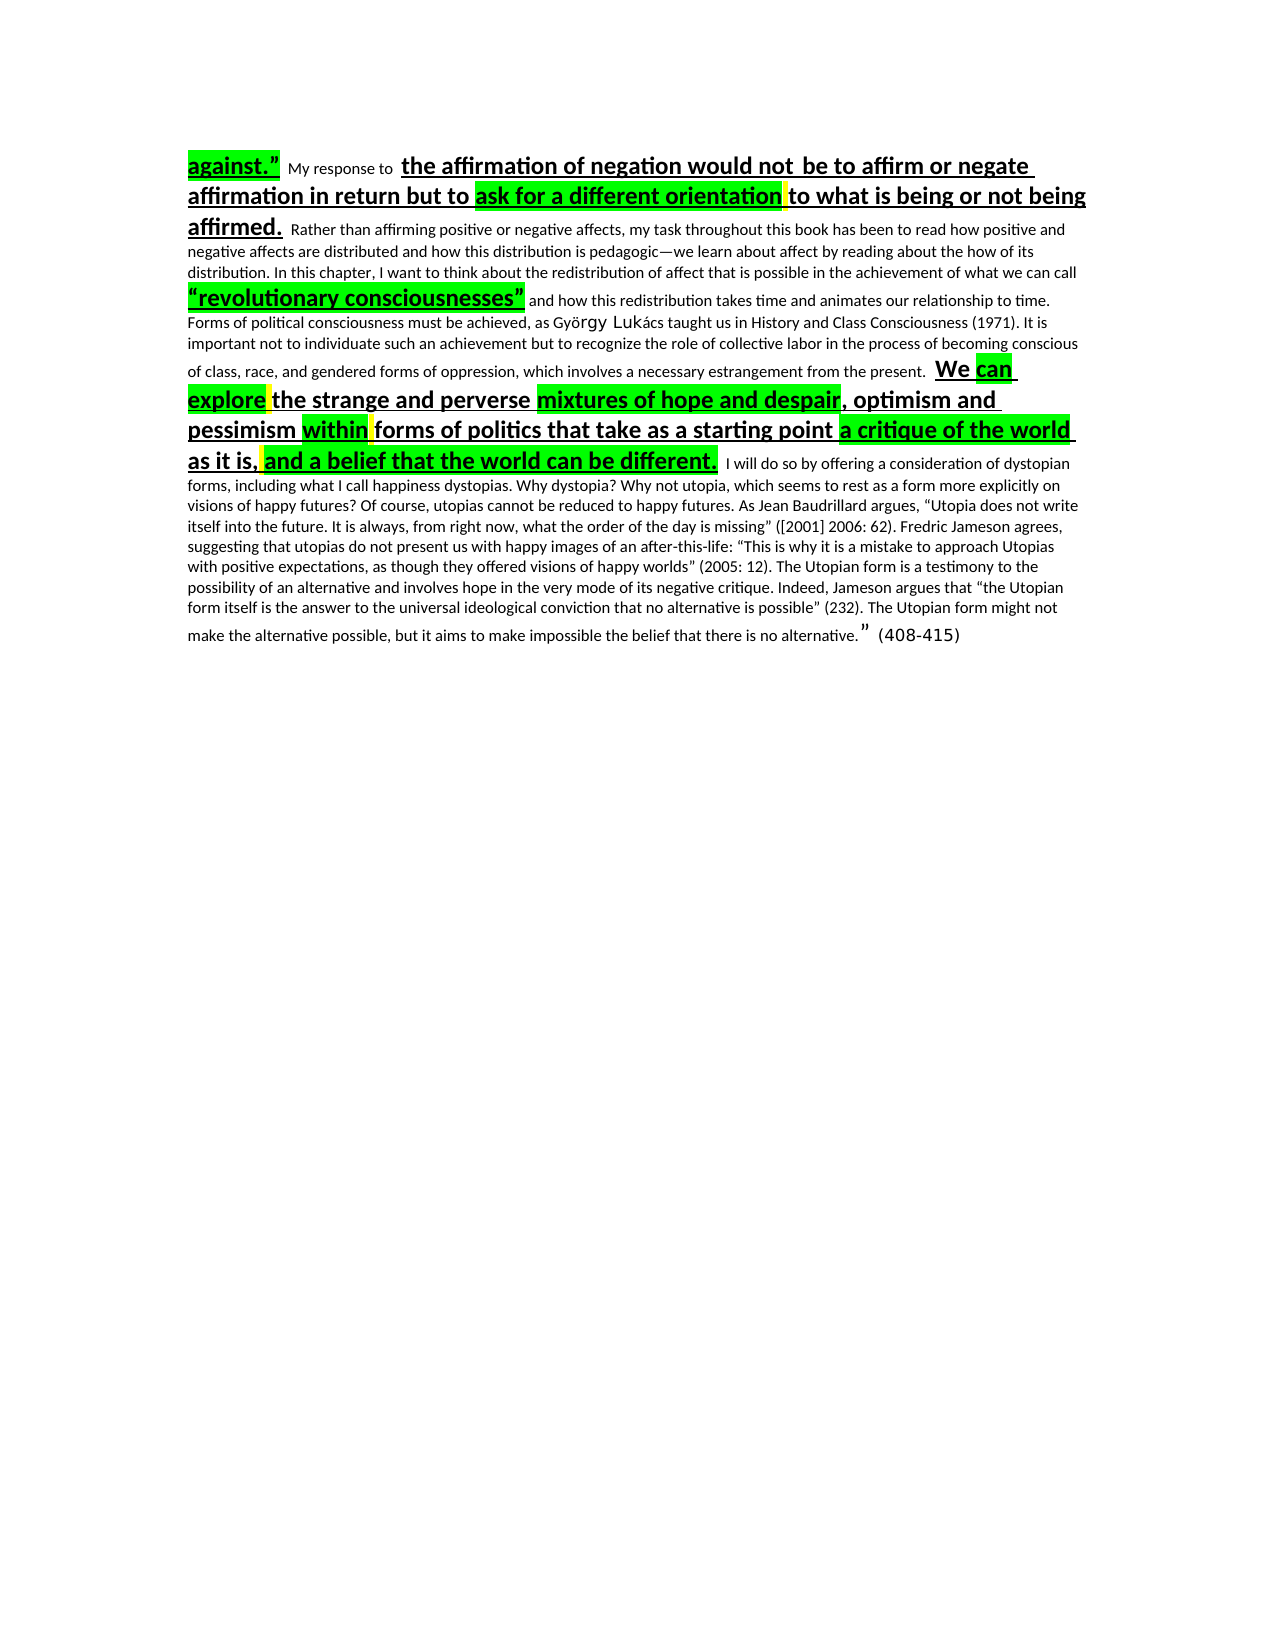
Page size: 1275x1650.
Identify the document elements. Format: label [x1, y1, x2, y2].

text [187, 150, 1087, 648]
